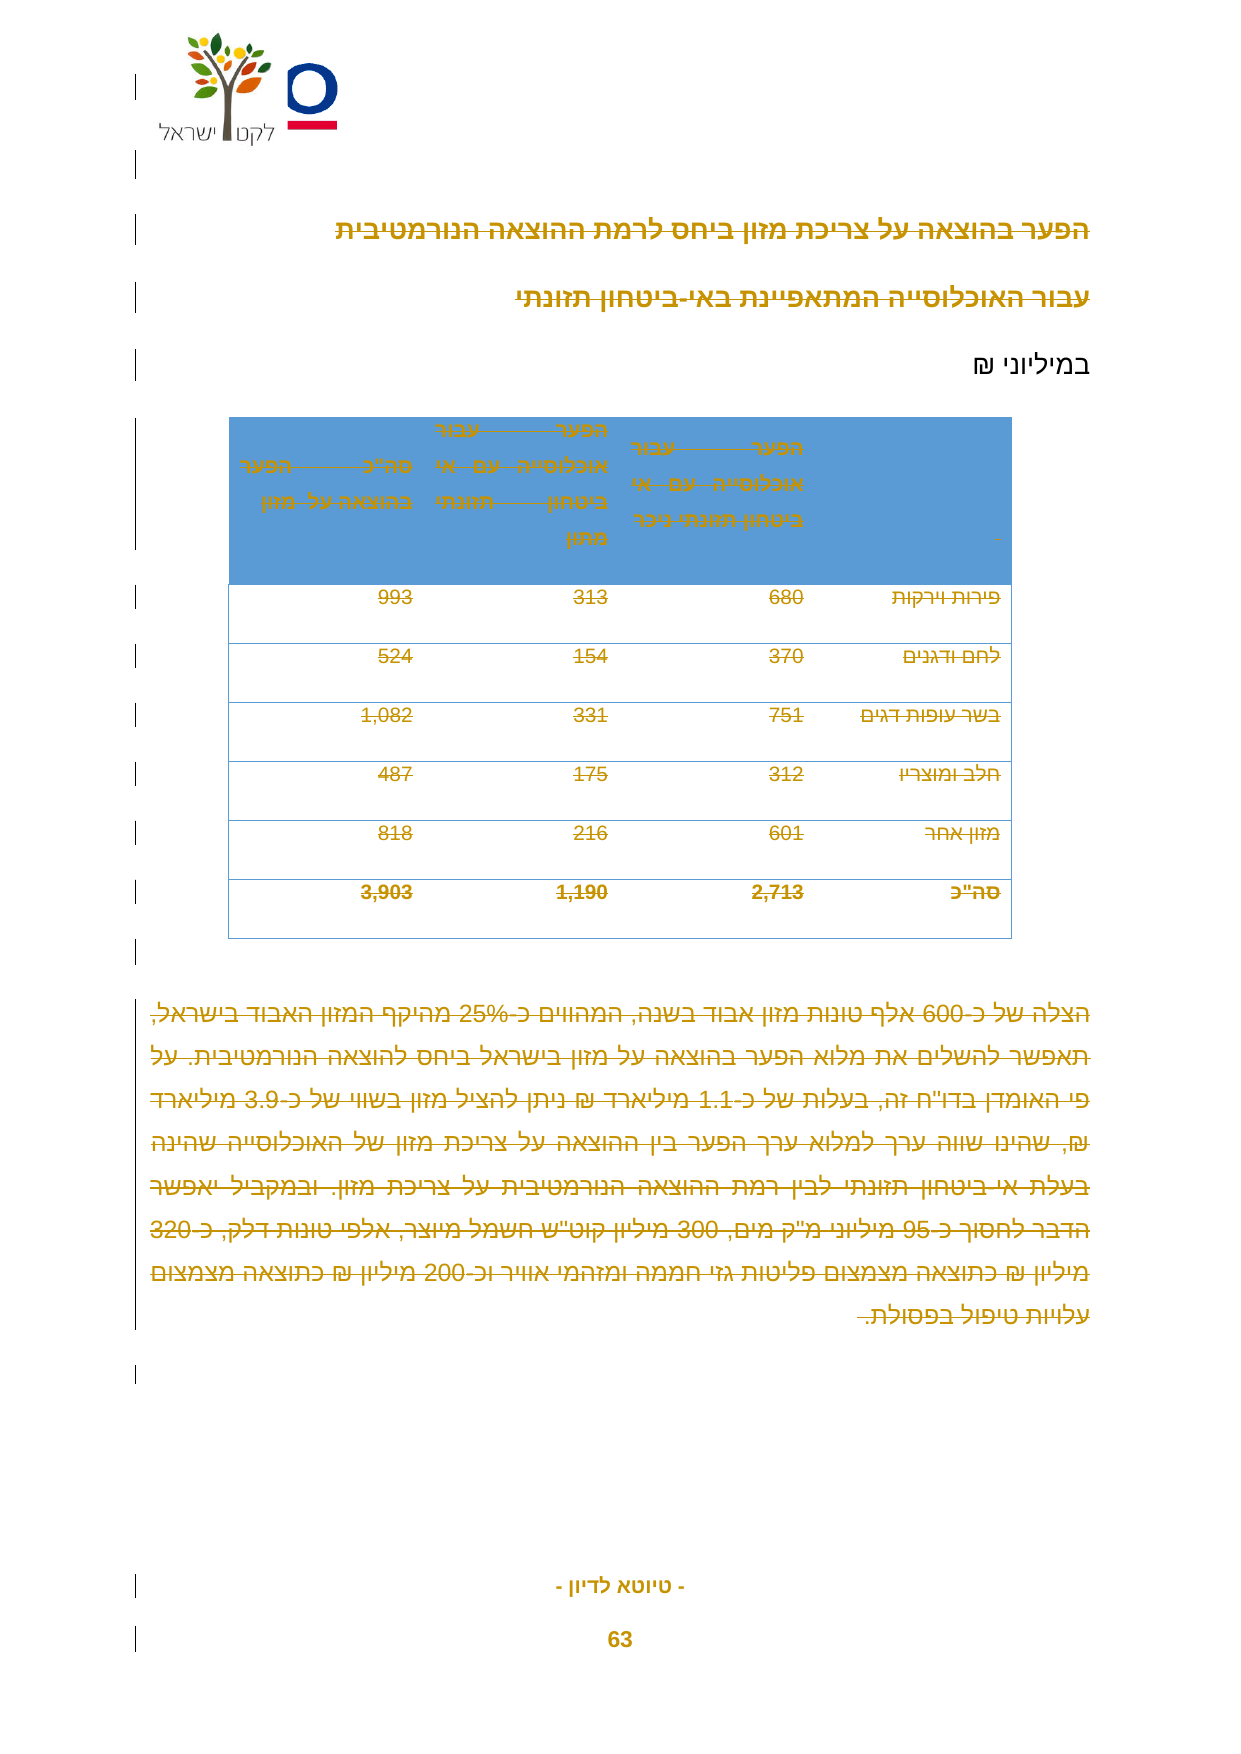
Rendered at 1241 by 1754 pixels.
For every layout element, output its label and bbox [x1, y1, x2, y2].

table_cell [620, 762, 815, 820]
table_cell [620, 821, 815, 879]
table_cell [620, 703, 815, 761]
table_cell [424, 880, 619, 938]
table_cell [424, 585, 619, 643]
table_cell [424, 821, 619, 879]
table_cell [815, 585, 1011, 643]
table_cell [815, 762, 1011, 820]
table_cell [815, 644, 1011, 702]
table_header [424, 418, 619, 584]
table_cell [229, 644, 424, 702]
table_cell [229, 880, 424, 938]
table_cell [424, 703, 619, 761]
table_cell [229, 821, 424, 879]
table_cell [229, 703, 424, 761]
table_header [229, 418, 424, 584]
table_cell [424, 644, 619, 702]
table_cell [424, 762, 619, 820]
table_cell [815, 821, 1011, 879]
picture [146, 9, 341, 151]
table_cell [815, 703, 1011, 761]
table_header [815, 418, 1011, 584]
table_cell [815, 880, 1011, 938]
table_cell [620, 880, 815, 938]
table_cell [620, 644, 815, 702]
table_cell [620, 585, 815, 643]
table_cell [229, 762, 424, 820]
table_header [620, 418, 815, 584]
table_cell [229, 585, 424, 643]
